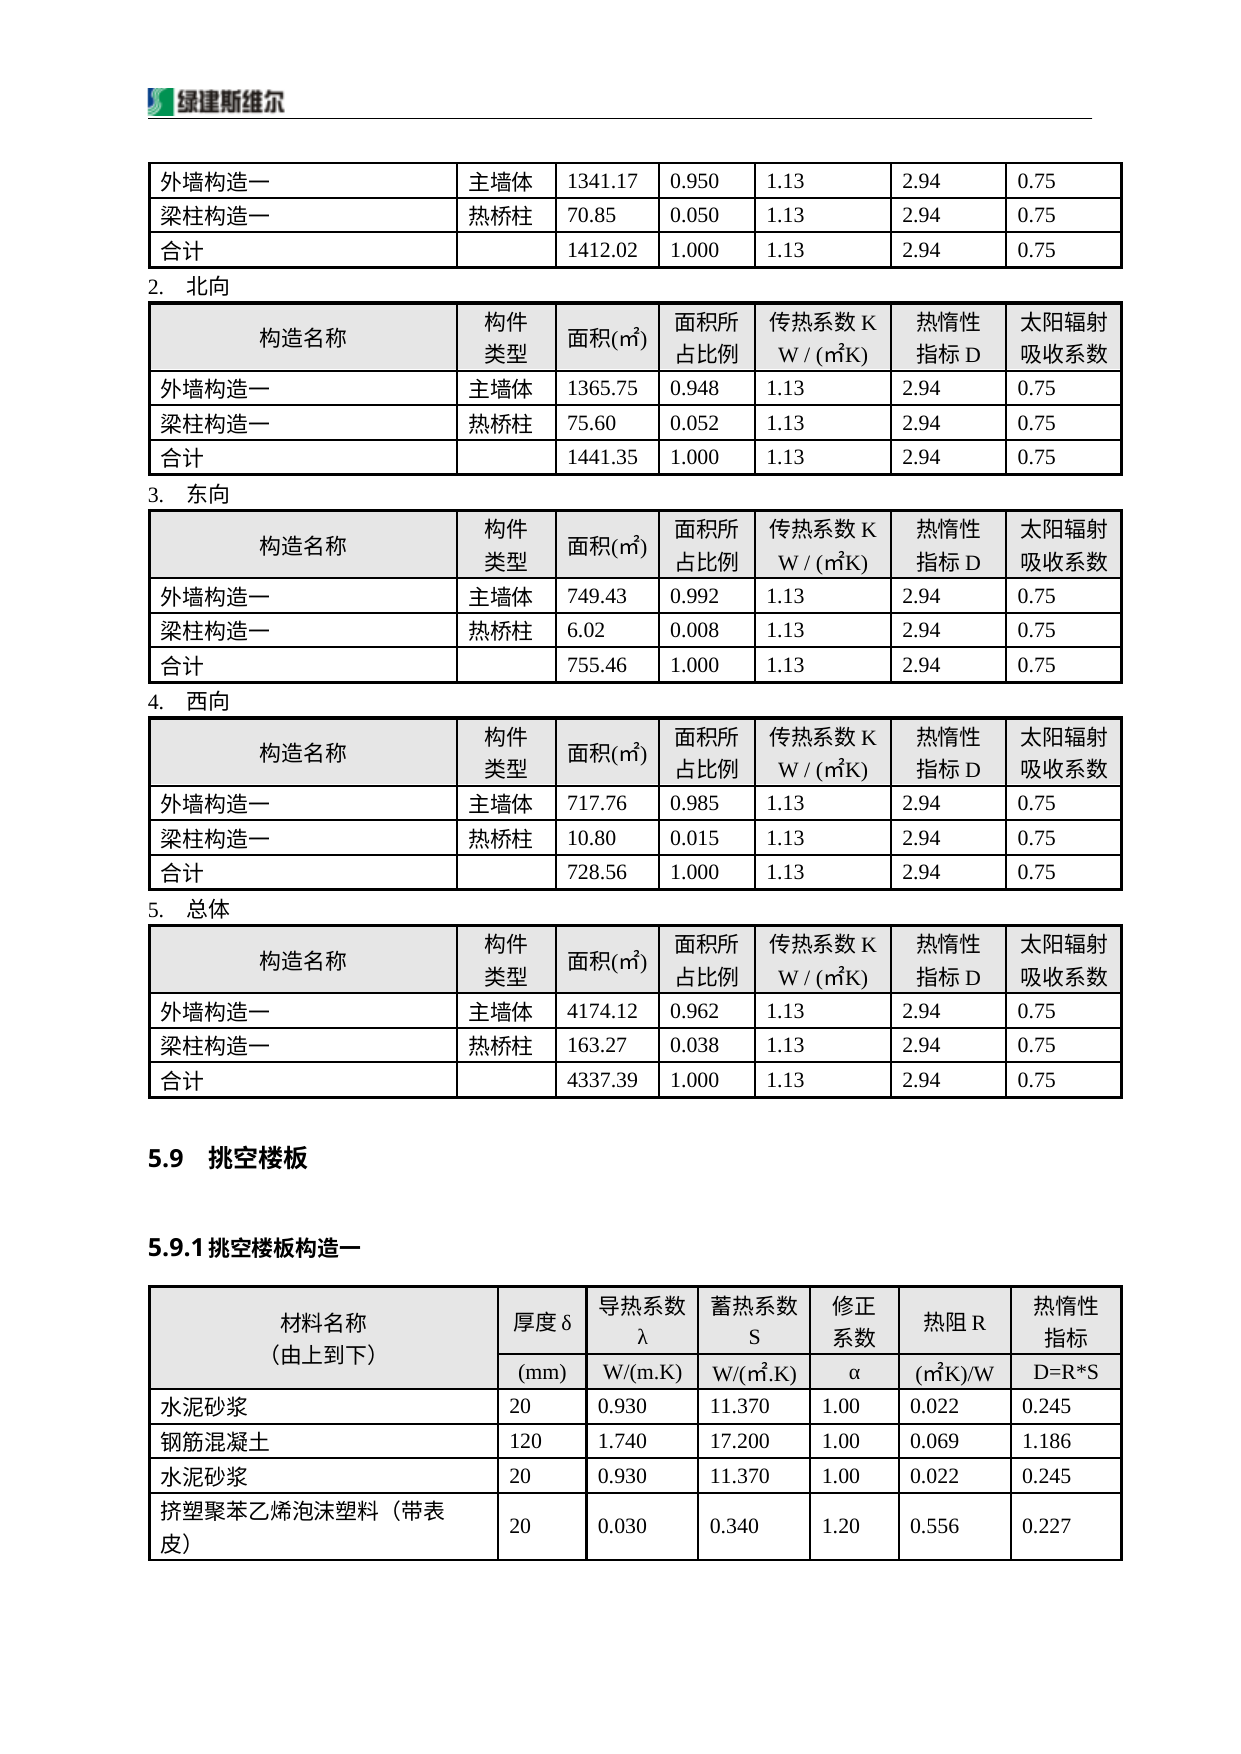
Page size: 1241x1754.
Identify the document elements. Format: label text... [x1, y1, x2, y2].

table_header 传热系数K W / (㎡K) [756, 927, 890, 992]
table_cell 外墙构造一 [151, 579, 456, 612]
table_cell 梁柱构造一 [151, 199, 456, 231]
table_cell 0.75 [1007, 372, 1120, 404]
table_cell 挤塑聚苯乙烯泡沫塑料（带表皮） [151, 1494, 497, 1559]
table_cell 外墙构造一 [151, 372, 456, 404]
table_cell 外墙构造一 [151, 164, 456, 197]
table_cell 水泥砂浆 [151, 1459, 497, 1492]
table_header 热惰性 指标D [892, 927, 1005, 992]
table_cell 4174.12 [557, 994, 658, 1027]
table_cell 2.94 [892, 821, 1005, 854]
table_cell 0.75 [1007, 821, 1120, 854]
table_cell 热桥柱 [458, 1029, 555, 1061]
table_header 构件 类型 [458, 305, 555, 369]
table_cell 11.370 [699, 1390, 809, 1422]
text 5. 总体 [148, 891, 1092, 924]
table_header 热惰性 指标D [892, 305, 1005, 369]
table_cell 钢筋混凝土 [151, 1425, 497, 1457]
table_cell 主墙体 [458, 372, 555, 404]
table_cell 0.930 [588, 1390, 697, 1422]
table_cell 梁柱构造一 [151, 614, 456, 646]
table_cell 2.94 [892, 199, 1005, 231]
table_cell 0.022 [900, 1459, 1010, 1492]
table_cell 20 [499, 1494, 585, 1559]
table_cell 主墙体 [458, 787, 555, 819]
table_header 热阻R [900, 1288, 1010, 1353]
table_header 构件 类型 [458, 720, 555, 784]
table_cell 1.000 [660, 441, 754, 473]
table_header 修正 系数 [811, 1288, 898, 1353]
table_cell 0.227 [1012, 1494, 1120, 1559]
table_cell 120 [499, 1425, 585, 1457]
table_cell 合计 [151, 1063, 456, 1096]
table_header 太阳辐射 吸收系数 [1007, 512, 1120, 577]
table_header 构造名称 [151, 512, 456, 577]
table_cell 1.13 [756, 787, 890, 819]
table_cell 合计 [151, 648, 456, 681]
table_cell 717.76 [557, 787, 658, 819]
table_cell 1.13 [756, 856, 890, 888]
table_cell 0.75 [1007, 1063, 1120, 1096]
table_header 构造名称 [151, 927, 456, 992]
table_cell 合计 [151, 441, 456, 473]
table_cell 0.75 [1007, 199, 1120, 231]
table_cell 1.13 [756, 164, 890, 197]
table_cell 0.75 [1007, 233, 1120, 266]
table_header 面积所占比例 [660, 512, 754, 577]
table_header 蓄热系数S [699, 1288, 809, 1353]
table_cell 728.56 [557, 856, 658, 888]
table_cell 0.015 [660, 821, 754, 854]
table_cell 0.556 [900, 1494, 1010, 1559]
table_cell 0.245 [1012, 1390, 1120, 1422]
table_header 热惰性 指标D [892, 512, 1005, 577]
table_header 厚度δ [499, 1288, 585, 1353]
table_cell 0.050 [660, 199, 754, 231]
table_cell 1.00 [811, 1390, 898, 1422]
table_cell 20 [499, 1459, 585, 1492]
table_cell D=R*S [1012, 1355, 1120, 1388]
picture [147, 88, 288, 116]
table_cell 0.75 [1007, 406, 1120, 439]
table_cell 0.75 [1007, 579, 1120, 612]
table_cell 6.02 [557, 614, 658, 646]
table_cell α [811, 1355, 898, 1388]
table_cell 合计 [151, 233, 456, 266]
table_cell 163.27 [557, 1029, 658, 1061]
table_cell 2.94 [892, 1029, 1005, 1061]
table_header 传热系数K W / (㎡K) [756, 720, 890, 784]
table_header 材料名称 （由上到下） [151, 1288, 497, 1388]
table_cell 热桥柱 [458, 614, 555, 646]
table_cell 0.022 [900, 1390, 1010, 1422]
table_cell 2.94 [892, 164, 1005, 197]
text 4. 西向 [148, 684, 1092, 716]
table_cell 2.94 [892, 614, 1005, 646]
table_header 面积(㎡) [557, 720, 658, 784]
table_cell 0.950 [660, 164, 754, 197]
table_cell 1.000 [660, 856, 754, 888]
table_cell 梁柱构造一 [151, 406, 456, 439]
text 2. 北向 [148, 269, 1092, 301]
table_header 热惰性 指标D [892, 720, 1005, 784]
table_cell 1.20 [811, 1494, 898, 1559]
table_cell 75.60 [557, 406, 658, 439]
subtitle 挑空楼板 [148, 1124, 1092, 1189]
table_header 构造名称 [151, 305, 456, 369]
table_cell 1.13 [756, 1029, 890, 1061]
table_cell [458, 233, 555, 266]
table_cell 1.740 [588, 1425, 697, 1457]
table_header 面积(㎡) [557, 305, 658, 369]
table_header 面积(㎡) [557, 512, 658, 577]
table_cell 1.13 [756, 614, 890, 646]
table_cell (㎡K)/W [900, 1355, 1010, 1388]
table_header 传热系数K W / (㎡K) [756, 305, 890, 369]
table_cell 外墙构造一 [151, 787, 456, 819]
table_cell 4337.39 [557, 1063, 658, 1096]
table_cell 1341.17 [557, 164, 658, 197]
table_header 太阳辐射 吸收系数 [1007, 927, 1120, 992]
table_header 构造名称 [151, 720, 456, 784]
table_cell 1.13 [756, 233, 890, 266]
table_cell 0.75 [1007, 1029, 1120, 1061]
table_header 太阳辐射 吸收系数 [1007, 305, 1120, 369]
table_cell [458, 648, 555, 681]
table_cell 0.930 [588, 1459, 697, 1492]
table_cell [458, 1063, 555, 1096]
table_cell (mm) [499, 1355, 585, 1388]
table_cell 主墙体 [458, 579, 555, 612]
table_cell 1365.75 [557, 372, 658, 404]
table_cell 17.200 [699, 1425, 809, 1457]
table_cell 0.008 [660, 614, 754, 646]
table_cell 0.75 [1007, 787, 1120, 819]
table_cell 1441.35 [557, 441, 658, 473]
table_cell 70.85 [557, 199, 658, 231]
table_cell 0.75 [1007, 164, 1120, 197]
table_header 构件 类型 [458, 512, 555, 577]
table_cell 2.94 [892, 579, 1005, 612]
table_cell 1.13 [756, 199, 890, 231]
table_cell 0.985 [660, 787, 754, 819]
table_cell 2.94 [892, 787, 1005, 819]
subtitle 挑空楼板构造一 [148, 1214, 1092, 1279]
table_cell 主墙体 [458, 164, 555, 197]
table_cell 10.80 [557, 821, 658, 854]
table_cell 0.948 [660, 372, 754, 404]
table_cell 0.962 [660, 994, 754, 1027]
table_cell 20 [499, 1390, 585, 1422]
table_cell 2.94 [892, 1063, 1005, 1096]
table_cell 2.94 [892, 406, 1005, 439]
table_cell 0.038 [660, 1029, 754, 1061]
table_cell 0.75 [1007, 994, 1120, 1027]
table_cell 梁柱构造一 [151, 821, 456, 854]
table_cell 1.13 [756, 821, 890, 854]
table_cell 1.13 [756, 372, 890, 404]
table_cell 0.052 [660, 406, 754, 439]
table_header 面积所占比例 [660, 720, 754, 784]
table_cell W/(m.K) [588, 1355, 697, 1388]
table_cell 0.75 [1007, 441, 1120, 473]
table_cell 2.94 [892, 441, 1005, 473]
table_header 太阳辐射 吸收系数 [1007, 720, 1120, 784]
table_cell 0.75 [1007, 856, 1120, 888]
table_header 传热系数K W / (㎡K) [756, 512, 890, 577]
table_cell 0.992 [660, 579, 754, 612]
table_cell 1.186 [1012, 1425, 1120, 1457]
table_cell 合计 [151, 856, 456, 888]
table_header 导热系数λ [588, 1288, 697, 1353]
table_header 面积(㎡) [557, 927, 658, 992]
table_cell 11.370 [699, 1459, 809, 1492]
table_cell 2.94 [892, 994, 1005, 1027]
table_cell 1.000 [660, 233, 754, 266]
table_cell 热桥柱 [458, 199, 555, 231]
table_cell 0.340 [699, 1494, 809, 1559]
table_cell 1.13 [756, 994, 890, 1027]
table_cell [458, 856, 555, 888]
table_cell 0.030 [588, 1494, 697, 1559]
table_cell 0.75 [1007, 648, 1120, 681]
table_cell 水泥砂浆 [151, 1390, 497, 1422]
table_cell 749.43 [557, 579, 658, 612]
table_cell 1.13 [756, 579, 890, 612]
table_cell 2.94 [892, 856, 1005, 888]
text 3. 东向 [148, 476, 1092, 509]
table_cell 2.94 [892, 648, 1005, 681]
table_cell 1.00 [811, 1459, 898, 1492]
table_header 面积所占比例 [660, 305, 754, 369]
table_cell 热桥柱 [458, 406, 555, 439]
table_cell 1412.02 [557, 233, 658, 266]
table_header 热惰性 指标 [1012, 1288, 1120, 1353]
table_cell 梁柱构造一 [151, 1029, 456, 1061]
table_cell 755.46 [557, 648, 658, 681]
table_cell 外墙构造一 [151, 994, 456, 1027]
table_cell 1.000 [660, 1063, 754, 1096]
table_cell 1.13 [756, 1063, 890, 1096]
table_cell 2.94 [892, 372, 1005, 404]
table_cell 1.00 [811, 1425, 898, 1457]
table_cell 0.75 [1007, 614, 1120, 646]
table_header 构件 类型 [458, 927, 555, 992]
table_cell 主墙体 [458, 994, 555, 1027]
table_cell 0.245 [1012, 1459, 1120, 1492]
table_cell 1.13 [756, 648, 890, 681]
table_cell 热桥柱 [458, 821, 555, 854]
table_cell 1.000 [660, 648, 754, 681]
table_cell [458, 441, 555, 473]
table_header 面积所占比例 [660, 927, 754, 992]
table_cell 2.94 [892, 233, 1005, 266]
table_cell 1.13 [756, 406, 890, 439]
table_cell W/(㎡.K) [699, 1355, 809, 1388]
table_cell 1.13 [756, 441, 890, 473]
table_cell 0.069 [900, 1425, 1010, 1457]
